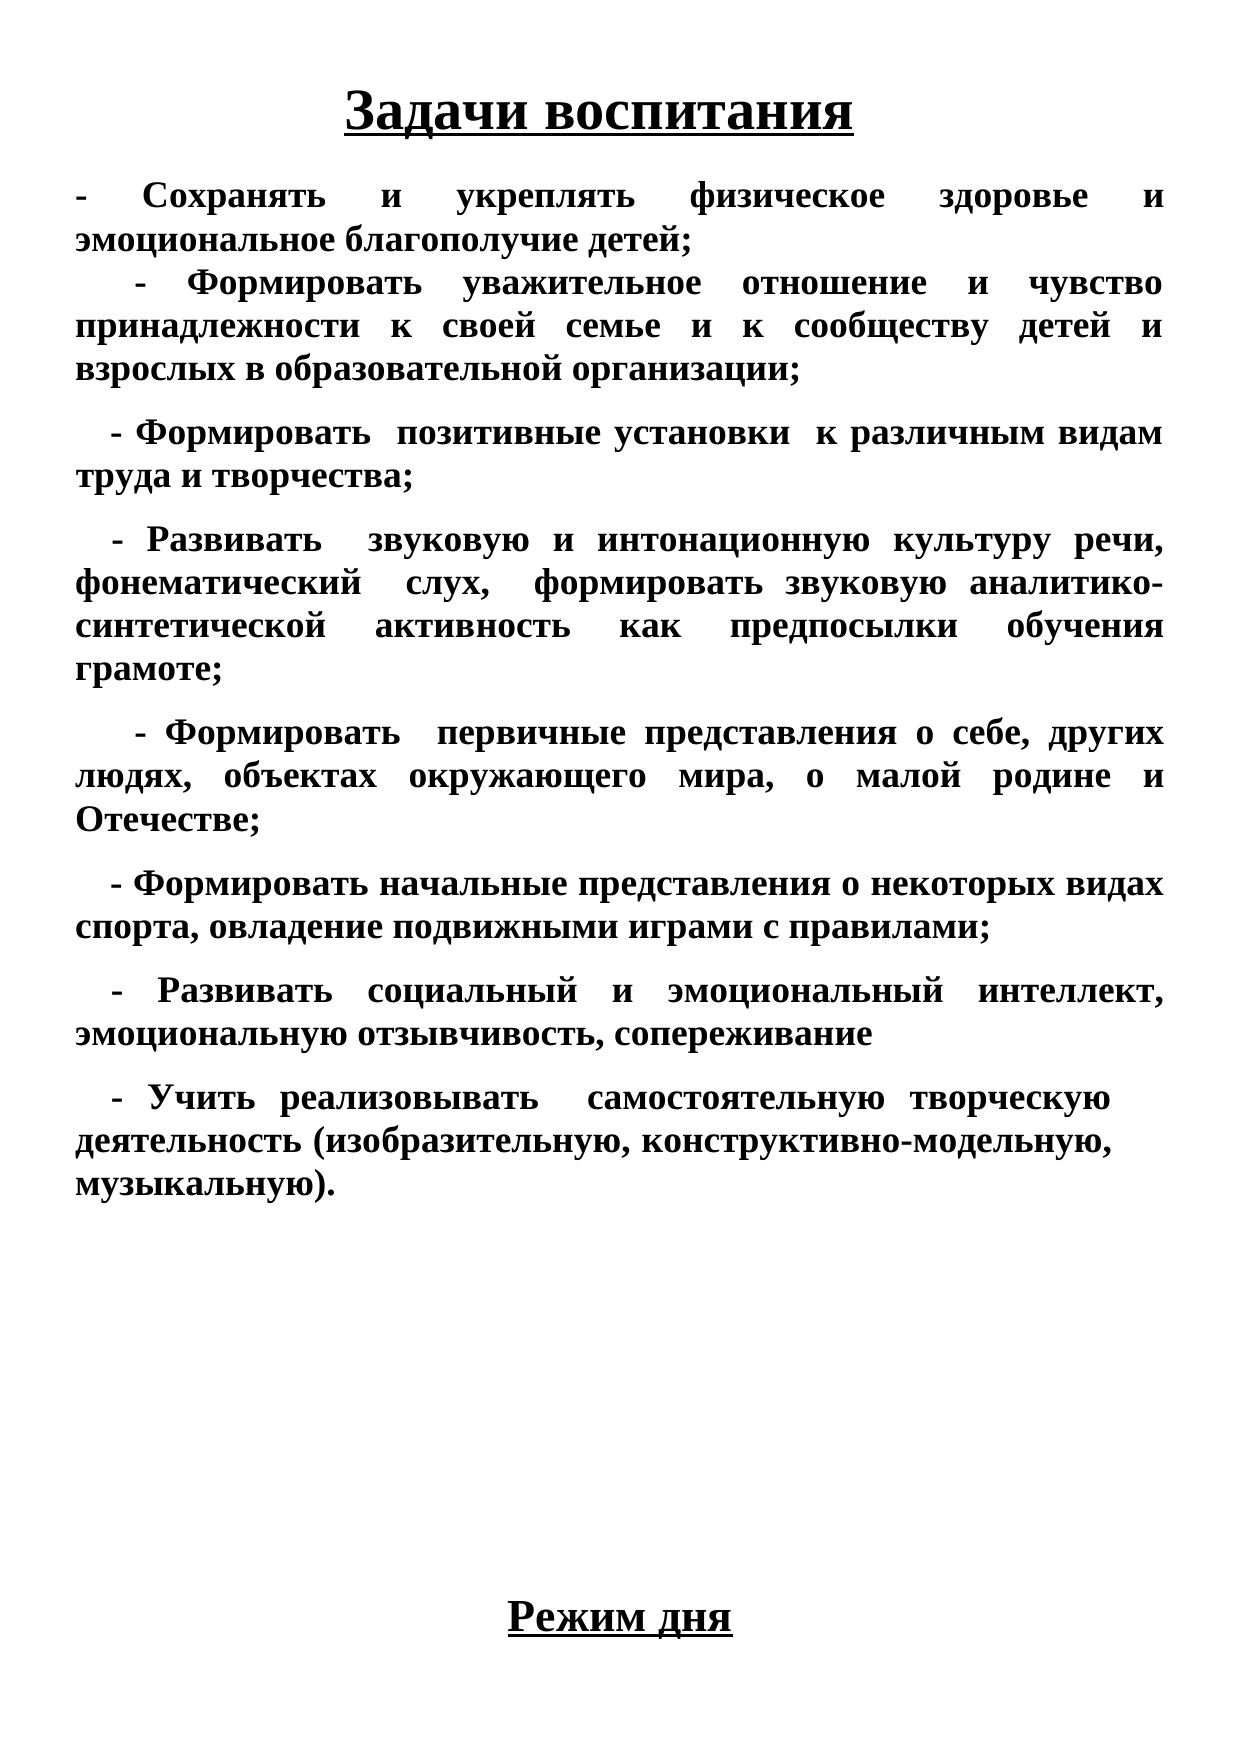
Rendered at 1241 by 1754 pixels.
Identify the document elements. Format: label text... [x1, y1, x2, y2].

text Задачи воспитания [75, 75, 1123, 142]
text - Развивать звуковую и интонационную культуру речи, фонематический слух, формировать звуковую аналитико-синтетической активность как предпосылки обучения грамоте; [75, 516, 1165, 689]
text - Учить реализовывать самостоятельную творческую деятельность (изобразительную, конструктивно-модельную, музыкальную). [75, 1074, 1112, 1203]
text - Формировать начальные представления о некоторых видах спорта, овладение подвижными играми с правилами; [75, 860, 1165, 946]
title Режим дня [75, 1588, 1165, 1641]
text - Сохранять и укреплять физическое здоровье и эмоциональное благополучие детей; [75, 173, 1165, 259]
text - Развивать социальный и эмоциональный интеллект, эмоциональную отзывчивость, сопереживание [75, 967, 1165, 1053]
text - Формировать первичные представления о себе, других людях, объектах окружающего мира, о малой родине и Отечестве; [75, 710, 1165, 839]
text - Формировать уважительное отношение и чувство принадлежности к своей семье и к сообществу детей и взрослых в образовательной организации; [75, 259, 1164, 388]
text - Формировать позитивные установки к различным видам труда и творчества; [76, 409, 1164, 496]
